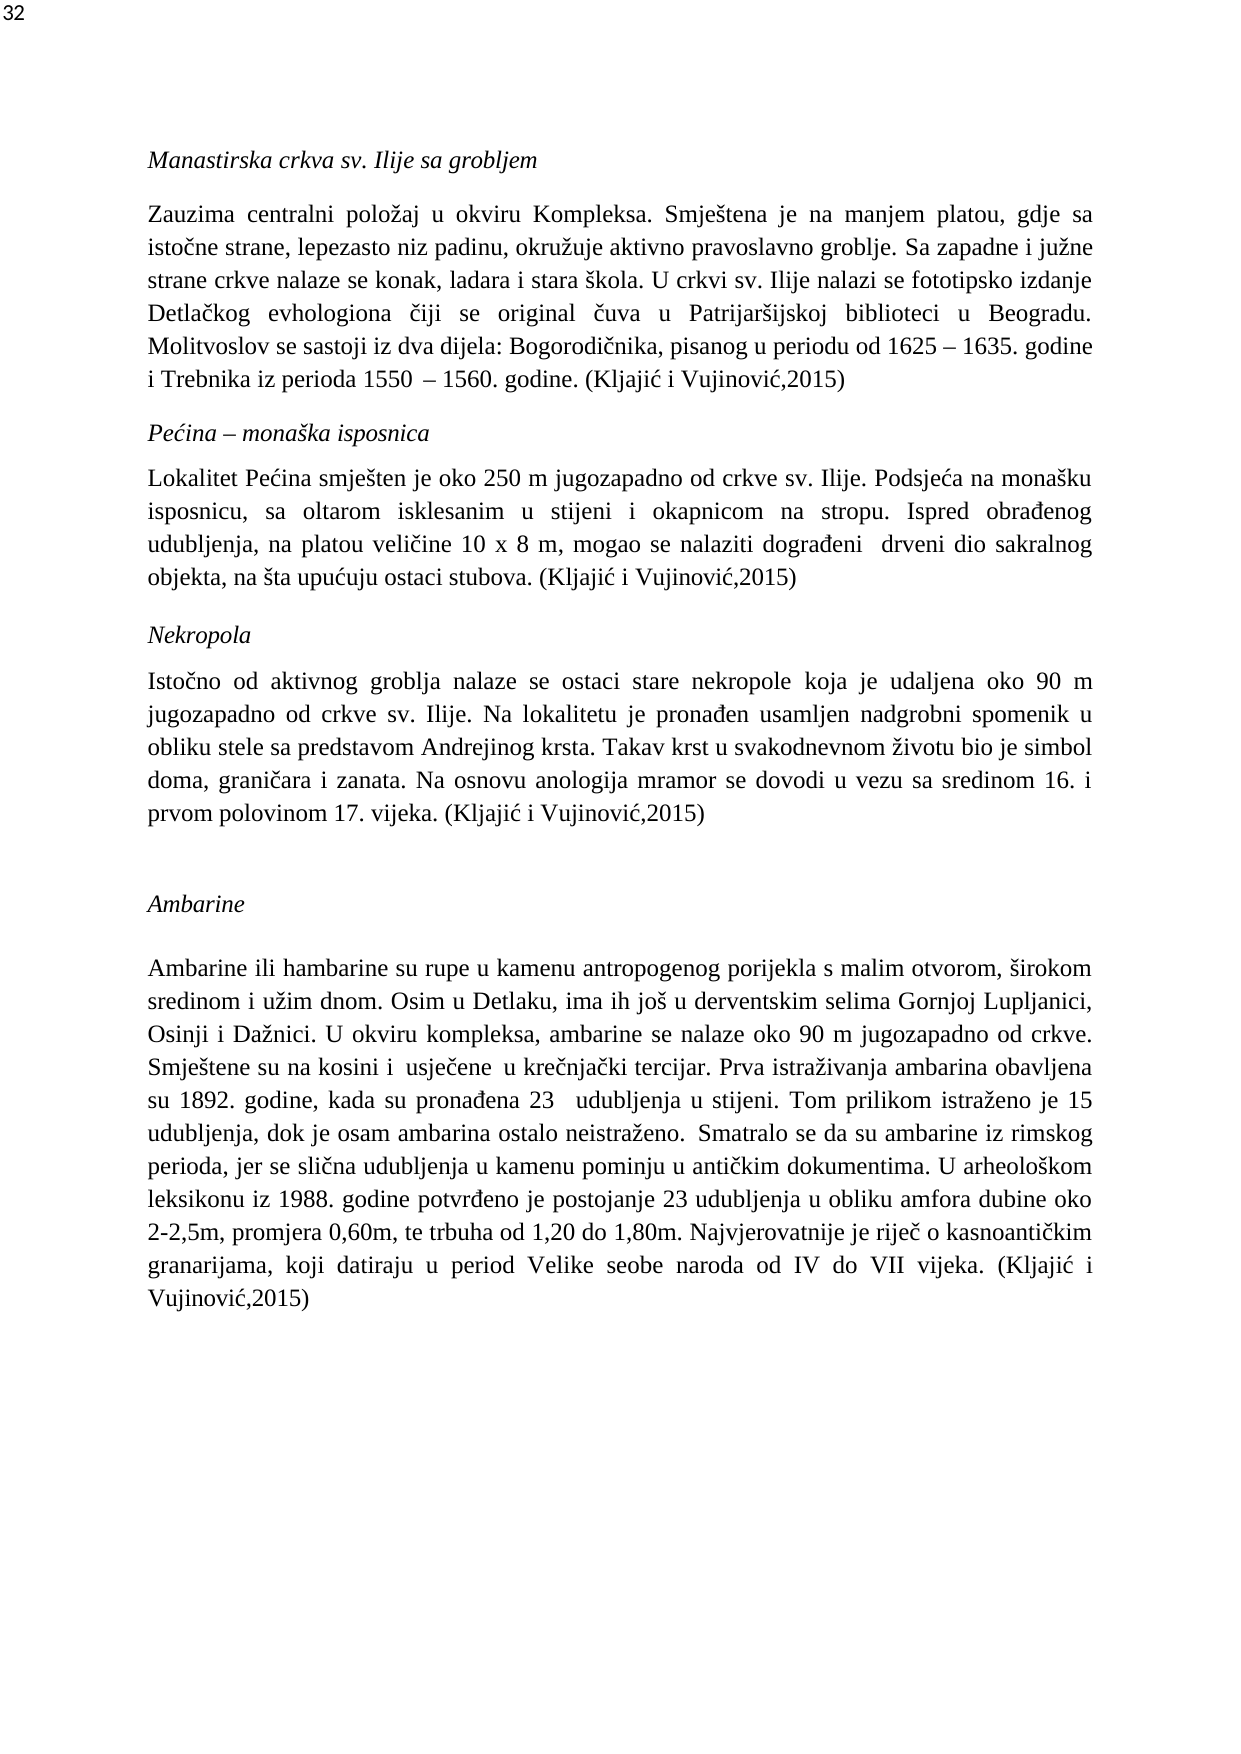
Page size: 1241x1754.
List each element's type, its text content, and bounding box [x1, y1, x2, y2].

text Lokalitet Pećina smješten je oko 250 m jugozapadno od crkve sv. Ilije. Podsjeća na monašku isposnicu, sa oltarom isklesanim u stijeni i okapnicom na stropu. Ispred obrađenog udubljenja, na platou veličine 10 x 8 m, mogao se nalaziti dograđeni drveni dio sakralnog objekta, na šta upućuju ostaci stubova. (Kljajić i Vujinović,2015) [147, 463, 1092, 591]
text Pećina – monaška isposnica [147, 418, 1181, 447]
text Nekropola [147, 621, 1181, 649]
text Zauzima centralni položaj u okviru Kompleksa. Smještena je na manjem platou, gdje sa istočne strane, lepezasto niz padinu, okružuje aktivno pravoslavno groblje. Sa zapadne i južne strane crkve nalaze se konak, ladara i stara škola. U crkvi sv. Ilije nalazi se fototipsko izdanje Detlačkog evhologiona čiji se original čuva u Patrijaršijskoj biblioteci u Beogradu. Molitvoslov se sastoji iz dva dijela: Bogorodičnika, pisanog u periodu od 1625 – 1635. godine i Trebnika iz perioda 1550 – 1560. godine. (Kljajić i Vujinović,2015) [147, 199, 1093, 393]
text Ambarine [147, 889, 1181, 918]
text Manastirska crkva sv. Ilije sa grobljem [147, 145, 1181, 174]
text Istočno od aktivnog groblja nalaze se ostaci stare nekropole koja je udaljena oko 90 m jugozapadno od crkve sv. Ilije. Na lokalitetu je pronađen usamljen nadgrobni spomenik u obliku stele sa predstavom Andrejinog krsta. Takav krst u svakodnevnom životu bio je simbol doma, graničara i zanata. Na osnovu anologija mramor se dovodi u vezu sa sredinom 16. i prvom polovinom 17. vijeka. (Kljajić i Vujinović,2015) [147, 666, 1093, 827]
text Ambarine ili hambarine su rupe u kamenu antropogenog porijekla s malim otvorom, širokom sredinom i užim dnom. Osim u Detlaku, ima ih još u derventskim selima Gornjoj Lupljanici, Osinji i Dažnici. U okviru kompleksa, ambarine se nalaze oko 90 m jugozapadno od crkve. Smještene su na kosini i usječene u krečnjački tercijar. Prva istraživanja ambarina obavljena su 1892. godine, kada su pronađena 23 udubljenja u stijeni. Tom prilikom istraženo je 15 udubljenja, dok je osam ambarina ostalo neistraženo. Smatralo se da su ambarine iz rimskog perioda, jer se slična udubljenja u kamenu pominju u antičkim dokumentima. U arheološkom leksikonu iz 1988. godine potvrđeno je postojanje 23 udubljenja u obliku amfora dubine oko 2-2,5m, promjera 0,60m, te trbuha od 1,20 do 1,80m. Najvjerovatnije je riječ o kasnoantičkim granarijama, koji datiraju u period Velike seobe naroda od IV do VII vijeka. (Kljajić i Vujinović,2015) [147, 953, 1093, 1312]
